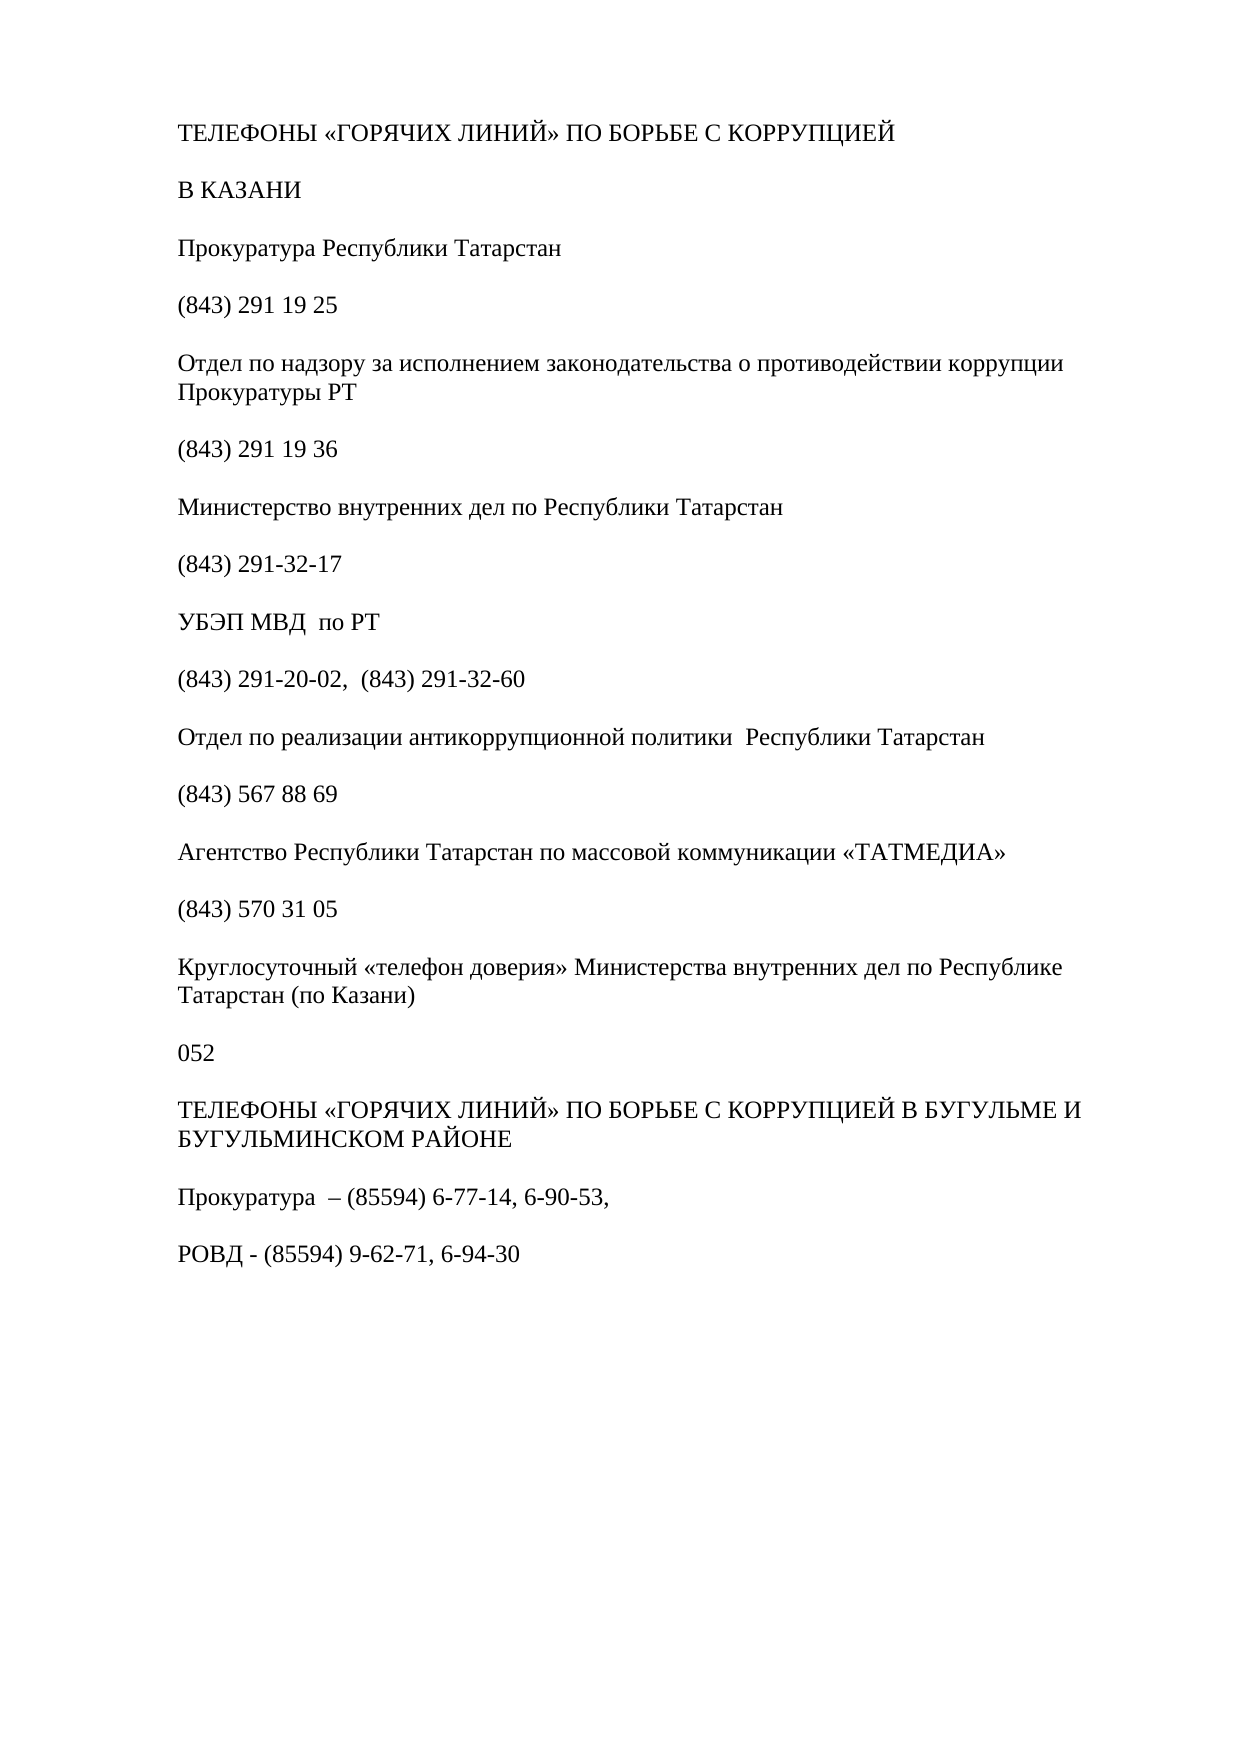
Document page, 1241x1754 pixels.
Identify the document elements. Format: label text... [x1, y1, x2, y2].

text (843) 567 88 69 [177, 779, 1152, 808]
text Прокуратура Республики Татарстан [177, 233, 1152, 262]
text Отдел по реализации антикоррупционной политики Республики Татарстан [177, 722, 1152, 751]
text В КАЗАНИ [177, 176, 1152, 204]
text 052 [177, 1038, 1152, 1067]
text Прокуратура – (85594) 6-77-14, 6-90-53, [177, 1182, 1152, 1211]
text Круглосуточный «телефон доверия» Министерства внутренних дел по Республике Татарстан (по Казани) [177, 952, 1152, 1009]
text ТЕЛЕФОНЫ «ГОРЯЧИХ ЛИНИЙ» ПО БОРЬБЕ С КОРРУПЦИЕЙ В БУГУЛЬМЕ И БУГУЛЬМИНСКОМ РАЙОНЕ [177, 1096, 1152, 1153]
text УБЭП МВД по РТ [177, 607, 1152, 636]
text Отдел по надзору за исполнением законодательства о противодействии коррупции Прокуратуры РТ [177, 348, 1152, 406]
text (843) 291 19 25 [177, 291, 1152, 319]
text Министерство внутренних дел по Республики Татарстан [177, 492, 1152, 521]
text РОВД - (85594) 9-62-71, 6-94-30 [177, 1239, 1152, 1268]
text Агентство Республики Татарстан по массовой коммуникации «ТАТМЕДИА» [177, 837, 1152, 866]
text (843) 291-32-17 [177, 549, 1152, 578]
text (843) 570 31 05 [177, 894, 1152, 923]
text ТЕЛЕФОНЫ «ГОРЯЧИХ ЛИНИЙ» ПО БОРЬБЕ С КОРРУПЦИЕЙ [177, 118, 1152, 147]
text (843) 291 19 36 [177, 434, 1152, 463]
text (843) 291-20-02, (843) 291-32-60 [177, 664, 1152, 693]
